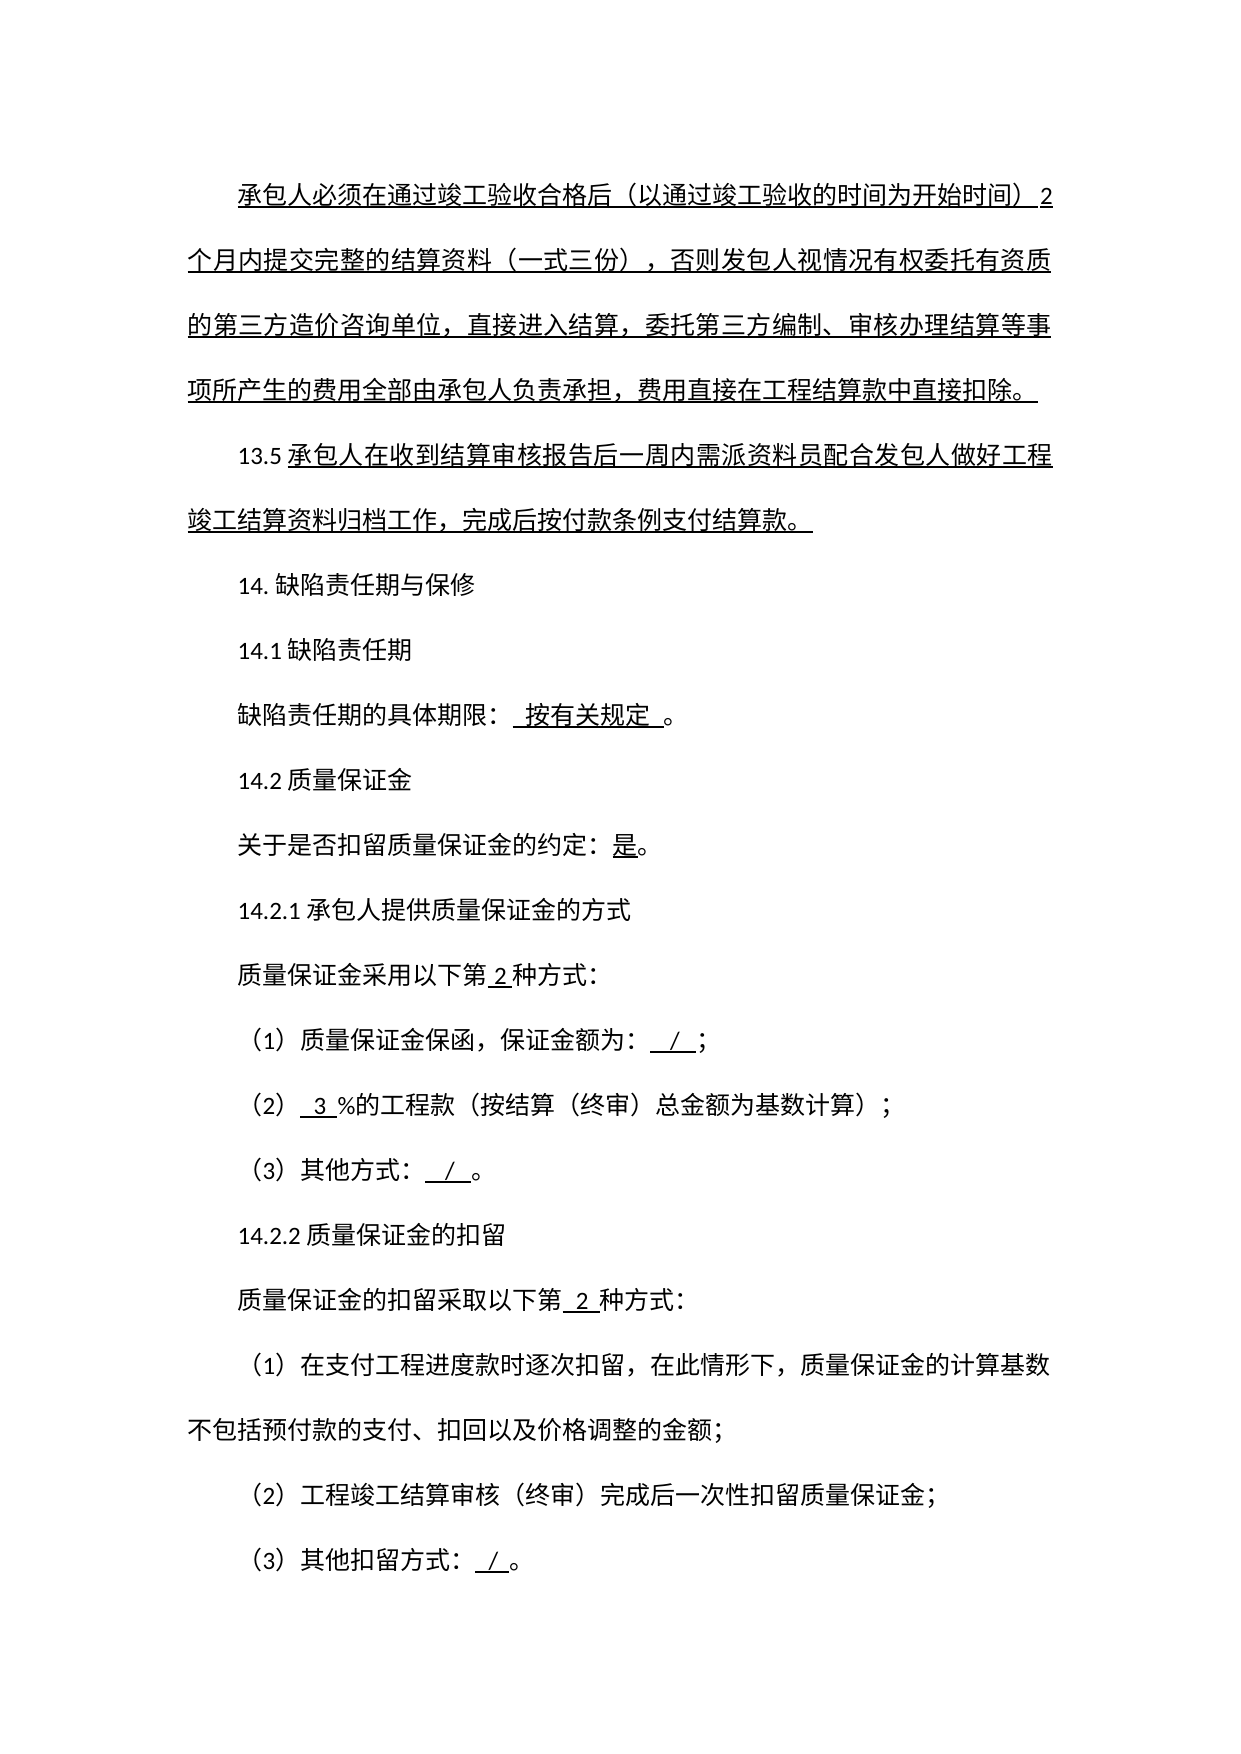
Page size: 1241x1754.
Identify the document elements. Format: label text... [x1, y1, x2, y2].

text （2）工程竣工结算审核（终审）完成后一次性扣留质量保证金； [187, 1462, 1053, 1527]
text 关于是否扣留质量保证金的约定：是。 [187, 812, 1053, 877]
text 质量保证金的扣留采取以下第 2 种方式： [187, 1267, 1053, 1332]
text 14.2.1 承包人提供质量保证金的方式 [187, 877, 1053, 942]
text （1）在支付工程进度款时逐次扣留，在此情形下，质量保证金的计算基数不包括预付款的支付、扣回以及价格调整的金额； [187, 1332, 1053, 1462]
text （2） 3 %的工程款（按结算（终审）总金额为基数计算）； [187, 1072, 1053, 1137]
text 13.5承包人在收到结算审核报告后一周内需派资料员配合发包人做好工程竣工结算资料归档工作，完成后按付款条例支付结算款。 [187, 422, 1053, 552]
text 14.2 质量保证金 [187, 747, 1053, 812]
text 14.2.2 质量保证金的扣留 [187, 1202, 1053, 1267]
text 14.1缺陷责任期 [187, 617, 1053, 682]
text 14. 缺陷责任期与保修 [187, 552, 1053, 617]
text 缺陷责任期的具体期限： 按有关规定 。 [187, 682, 1053, 747]
text （3）其他扣留方式： / 。 [187, 1527, 1053, 1592]
text （1）质量保证金保函，保证金额为： / ； [187, 1007, 1053, 1072]
text 承包人必须在通过竣工验收合格后（以通过竣工验收的时间为开始时间）2个月内提交完整的结算资料（一式三份），否则发包人视情况有权委托有资质的第三方造价咨询单位，直接进入结算，委托第三方编制、审核办理结算等事项所产生的费用全部由承包人负责承担，费用直接在工程结算款中直接扣除。 [187, 162, 1053, 422]
text 质量保证金采用以下第 2 种方式： [187, 942, 1053, 1007]
text （3）其他方式： / 。 [187, 1137, 1053, 1202]
